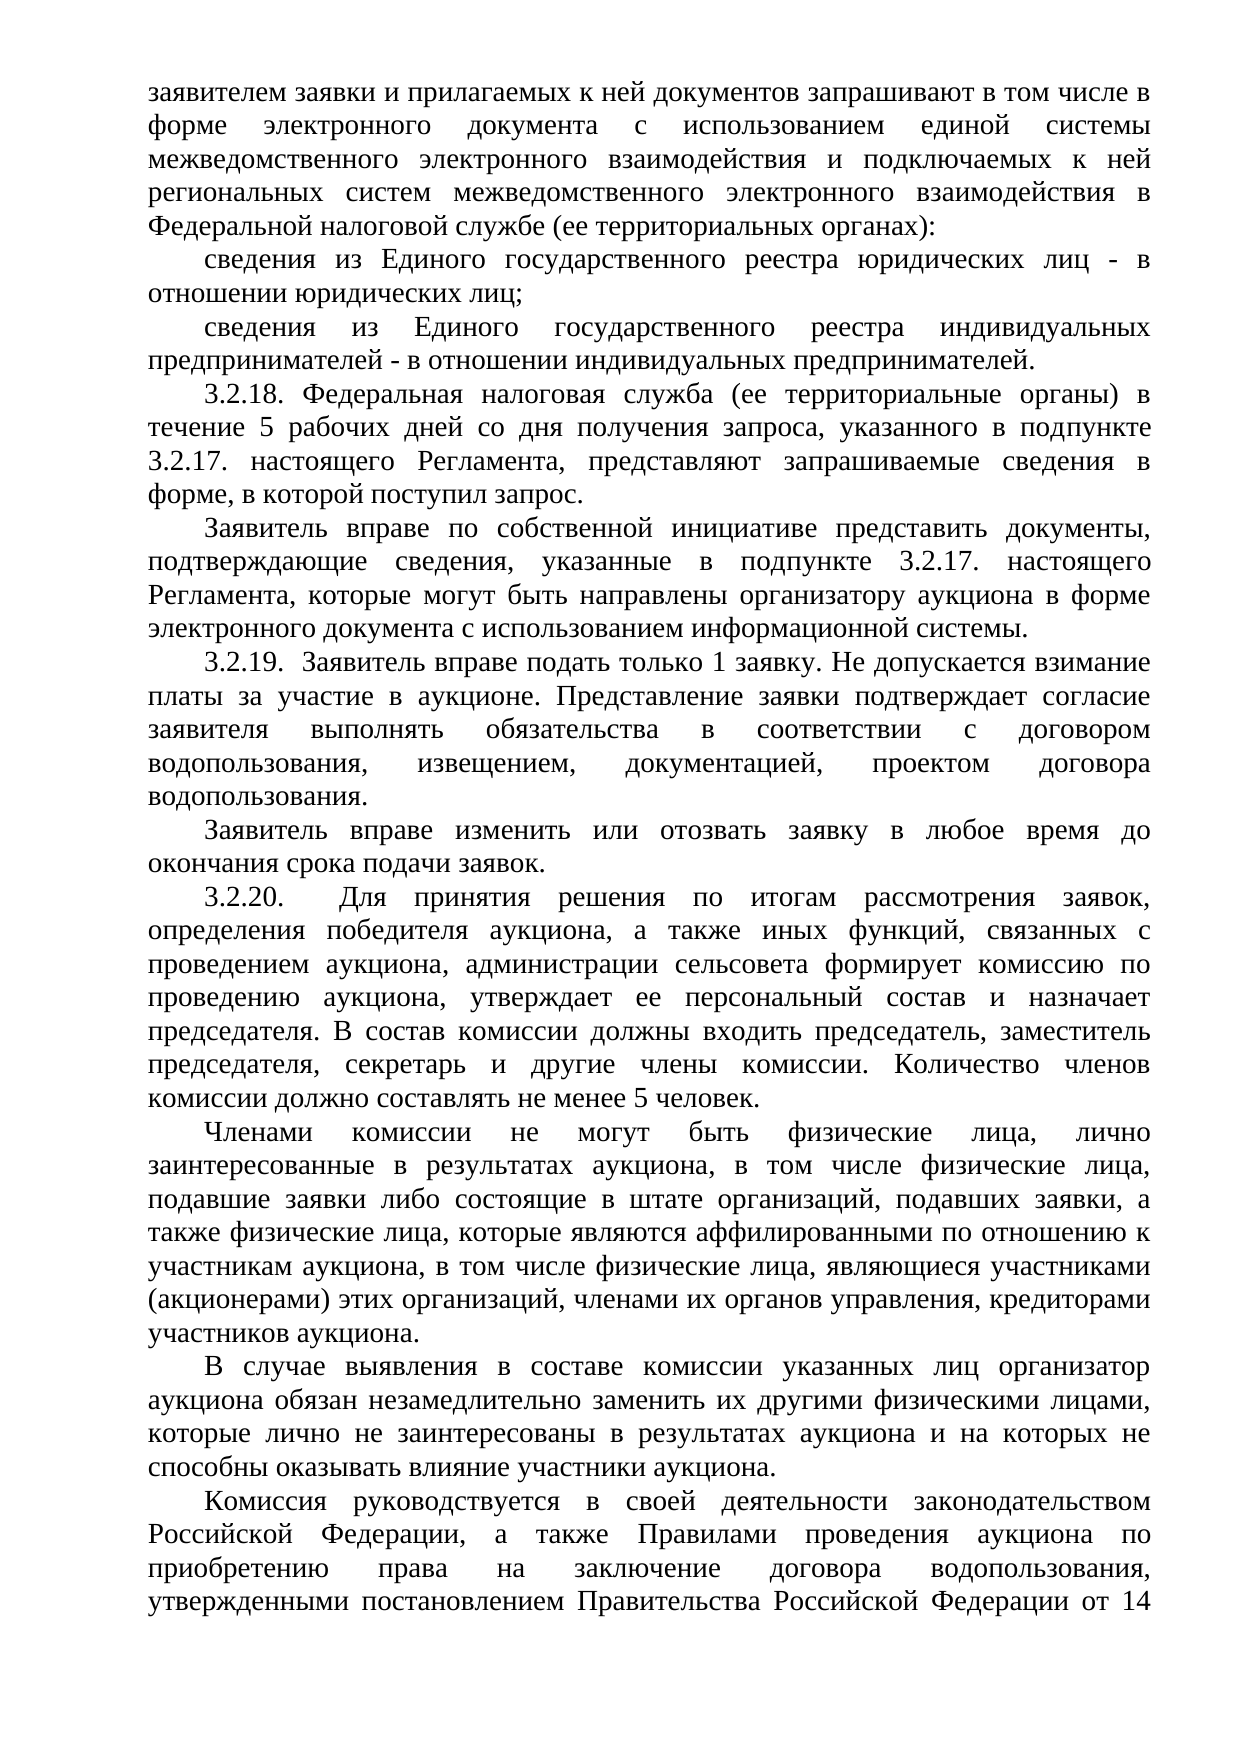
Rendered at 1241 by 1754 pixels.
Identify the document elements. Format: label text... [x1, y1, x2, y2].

text 3.2.20. Для принятия решения по итогам рассмотрения заявок, определения победителя аукциона, а также иных функций, связанных с проведением аукциона, администрации сельсовета формирует комиссию по проведению аукциона, утверждает ее персональный состав и назначает председателя. В состав комиссии должны входить председатель, заместитель председателя, секретарь и другие члены комиссии. Количество членов комиссии должно составлять не менее 5 человек. [148, 879, 1152, 1114]
text Заявитель вправе изменить или отозвать заявку в любое время до окончания срока подачи заявок. [148, 812, 1152, 879]
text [148, 74, 1152, 242]
text В случае выявления в составе комиссии указанных лиц организатор аукциона обязан незамедлительно заменить их другими физическими лицами, которые лично не заинтересованы в результатах аукциона и на которых не способны оказывать влияние участники аукциона. [148, 1348, 1152, 1483]
text 3.2.19. Заявитель вправе подать только 1 заявку. Не допускается взимание платы за участие в аукционе. Представление заявки подтверждает согласие заявителя выполнять обязательства в соответствии с договором водопользования, извещением, документацией, проектом договора водопользования. [148, 644, 1152, 812]
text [148, 1483, 1152, 1617]
text Заявитель вправе по собственной инициативе представить документы, подтверждающие сведения, указанные в подпункте 3.2.17. настоящего Регламента, которые могут быть направлены организатору аукциона в форме электронного документа с использованием информационной системы. [148, 510, 1152, 644]
text сведения из Единого государственного реестра индивидуальных предпринимателей - в отношении индивидуальных предпринимателей. [148, 309, 1152, 376]
text сведения из Единого государственного реестра юридических лиц - в отношении юридических лиц; [148, 242, 1152, 309]
text Членами комиссии не могут быть физические лица, лично заинтересованные в результатах аукциона, в том числе физические лица, подавшие заявки либо состоящие в штате организаций, подавших заявки, а также физические лица, которые являются аффилированными по отношению к участникам аукциона, в том числе физические лица, являющиеся участниками (акционерами) этих организаций, членами их органов управления, кредиторами участников аукциона. [148, 1114, 1152, 1348]
text 3.2.18. Федеральная налоговая служба (ее территориальные органы) в течение 5 рабочих дней со дня получения запроса, указанного в подпункте 3.2.17. настоящего Регламента, представляют запрашиваемые сведения в форме, в которой поступил запрос. [148, 376, 1152, 510]
